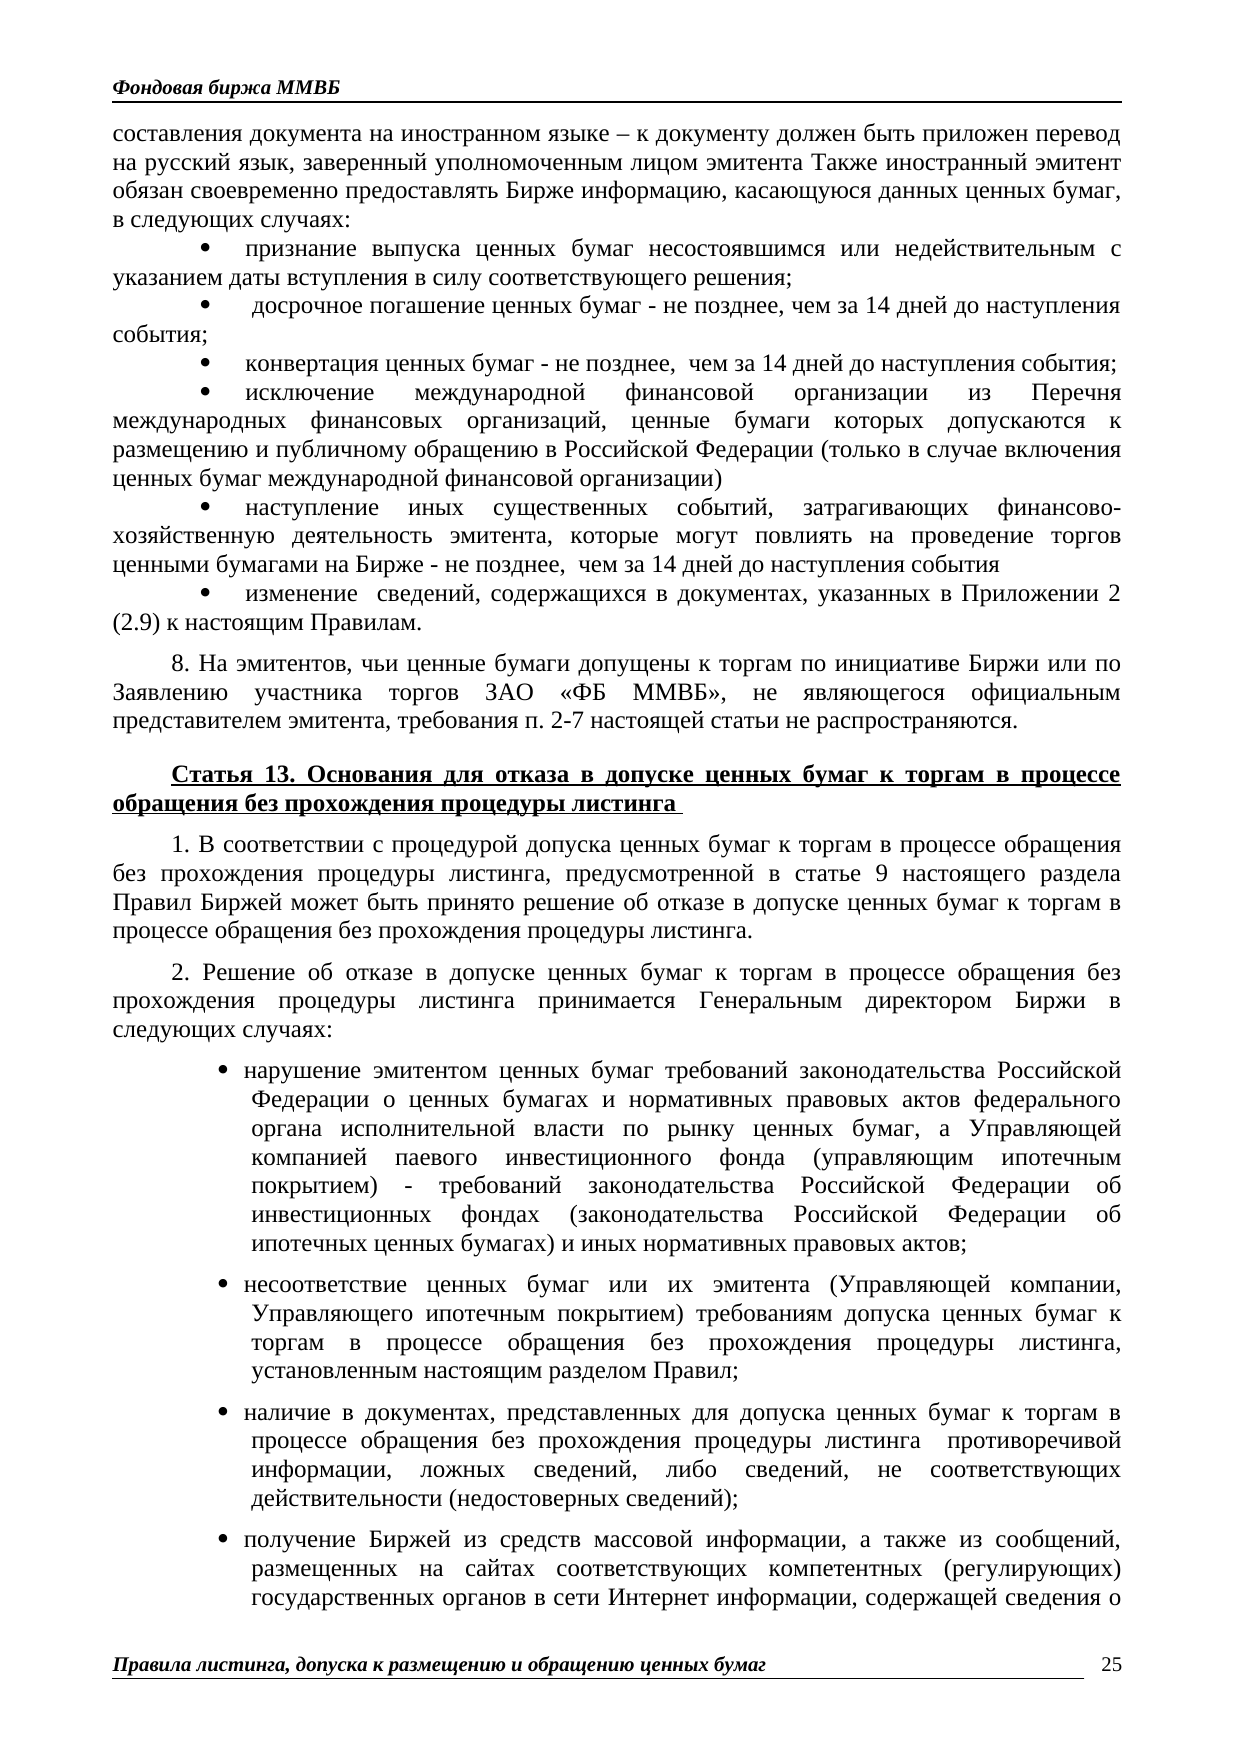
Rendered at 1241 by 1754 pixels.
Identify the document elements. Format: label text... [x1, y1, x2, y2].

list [218, 1524, 1122, 1611]
text 1. В соответствии с процедурой допуска ценных бумаг к торгам в процессе обращения без прохождения процедуры листинга, предусмотренной в статье 9 настоящего раздела Правил Биржей может быть принято решение об отказе в допуске ценных бумаг к торгам в процессе обращения без прохождения процедуры листинга. [112, 829, 1122, 944]
list несоответствие ценных бумаг или их эмитента (Управляющей компании, Управляющего ипотечным покрытием) требованиям допуска ценных бумаг к торгам в процессе обращения без прохождения процедуры листинга, установленным настоящим разделом Правил; [218, 1269, 1122, 1384]
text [112, 118, 1122, 233]
subtitle Статья 13. Основания для отказа в допуске ценных бумаг к торгам в процессе обращения без прохождения процедуры листинга [112, 759, 1122, 817]
list досрочное погашение ценных бумаг - не позднее, чем за 14 дней до наступления события; [112, 291, 1122, 348]
list исключение международной финансовой организации из Перечня международных финансовых организаций, ценные бумаги которых допускаются к размещению и публичному обращению в Российской Федерации (только в случае включения ценных бумаг международной финансовой организации) [112, 377, 1122, 492]
list наступление иных существенных событий, затрагивающих финансово-хозяйственную деятельность эмитента, которые могут повлиять на проведение торгов ценными бумагами на Бирже - не позднее, чем за 14 дней до наступления события [112, 492, 1122, 578]
list изменение сведений, содержащихся в документах, указанных в Приложении 2 (2.9) к настоящим Правилам. [112, 578, 1122, 636]
list признание выпуска ценных бумаг несостоявшимся или недействительным с указанием даты вступления в силу соответствующего решения; [112, 233, 1122, 291]
list конвертация ценных бумаг - не позднее, чем за 14 дней до наступления события; [112, 348, 1122, 377]
text 2. Решение об отказе в допуске ценных бумаг к торгам в процессе обращения без прохождения процедуры листинга принимается Генеральным директором Биржи в следующих случаях: [112, 957, 1122, 1043]
list нарушение эмитентом ценных бумаг требований законодательства Российской Федерации о ценных бумагах и нормативных правовых актов федерального органа исполнительной власти по рынку ценных бумаг, а Управляющей компанией паевого инвестиционного фонда (управляющим ипотечным покрытием) - требований законодательства Российской Федерации об инвестиционных фондах (законодательства Российской Федерации об ипотечных ценных бумагах) и иных нормативных правовых актов; [218, 1056, 1122, 1257]
text 8. На эмитентов, чьи ценные бумаги допущены к торгам по инициативе Биржи или по Заявлению участника торгов ЗАО «ФБ ММВБ», не являющегося официальным представителем эмитента, требования п. 2-7 настоящей статьи не распространяются. [112, 648, 1122, 734]
list наличие в документах, представленных для допуска ценных бумаг к торгам в процессе обращения без прохождения процедуры листинга противоречивой информации, ложных сведений, либо сведений, не соответствующих действительности (недостоверных сведений); [218, 1397, 1122, 1512]
